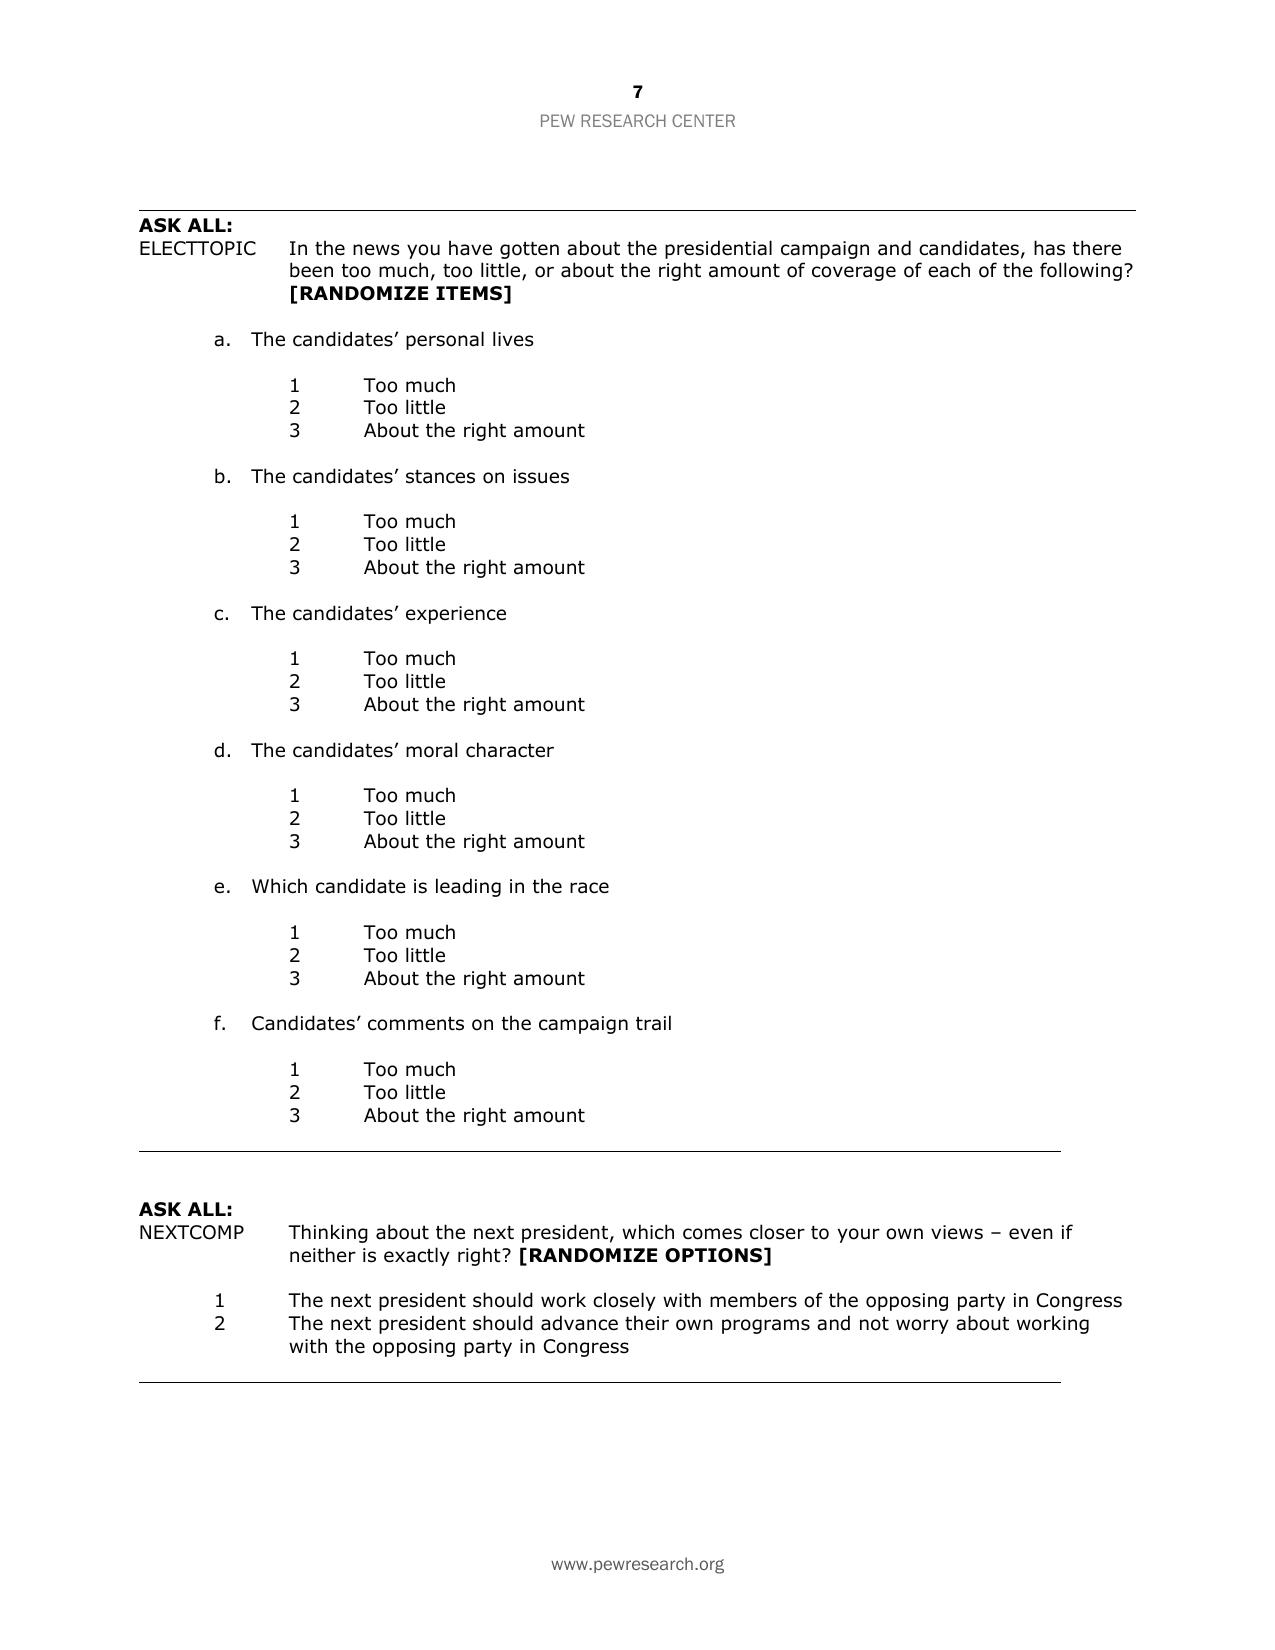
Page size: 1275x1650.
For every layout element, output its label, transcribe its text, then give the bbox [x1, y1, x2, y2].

list Too little [289, 533, 1136, 556]
list Too little [289, 396, 1136, 419]
list Too much [289, 1057, 1136, 1080]
list Too little [289, 670, 1136, 692]
text ASK ALL: [139, 1197, 1061, 1220]
list About the right amount [289, 1103, 1136, 1126]
list About the right amount [289, 829, 1136, 852]
list Too much [289, 921, 1136, 943]
list Too little [289, 1080, 1136, 1103]
text 1 The next president should work closely with members of the opposing party in Congress [214, 1289, 1136, 1312]
list The candidates’ stances on issues [214, 464, 1136, 487]
text ASK ALL: [139, 211, 1136, 236]
list About the right amount [289, 692, 1136, 715]
list About the right amount [289, 556, 1136, 578]
list Which candidate is leading in the race [214, 875, 1136, 898]
list About the right amount [289, 419, 1136, 442]
list Candidates’ comments on the campaign trail [214, 1012, 1136, 1035]
text 2 The next president should advance their own programs and not worry about working with the opposing party in Congress [214, 1312, 1136, 1357]
list Too little [289, 807, 1136, 829]
text ELECTTOPIC In the news you have gotten about the presidential campaign and candidates, has there been too much, too little, or about the right amount of coverage of each of the following? [RANDOMIZE ITEMS] [139, 236, 1136, 305]
list Too much [289, 373, 1136, 396]
list Too much [289, 647, 1136, 670]
list Too much [289, 510, 1136, 533]
list Too little [289, 943, 1136, 966]
list The candidates’ experience [214, 601, 1136, 624]
text NEXTCOMP Thinking about the next president, which comes closer to your own views – even if neither is exactly right? [RANDOMIZE OPTIONS] [139, 1220, 1136, 1266]
list The candidates’ personal lives [214, 327, 1136, 350]
list About the right amount [289, 966, 1136, 989]
list The candidates’ moral character [214, 738, 1136, 761]
list Too much [289, 784, 1136, 807]
